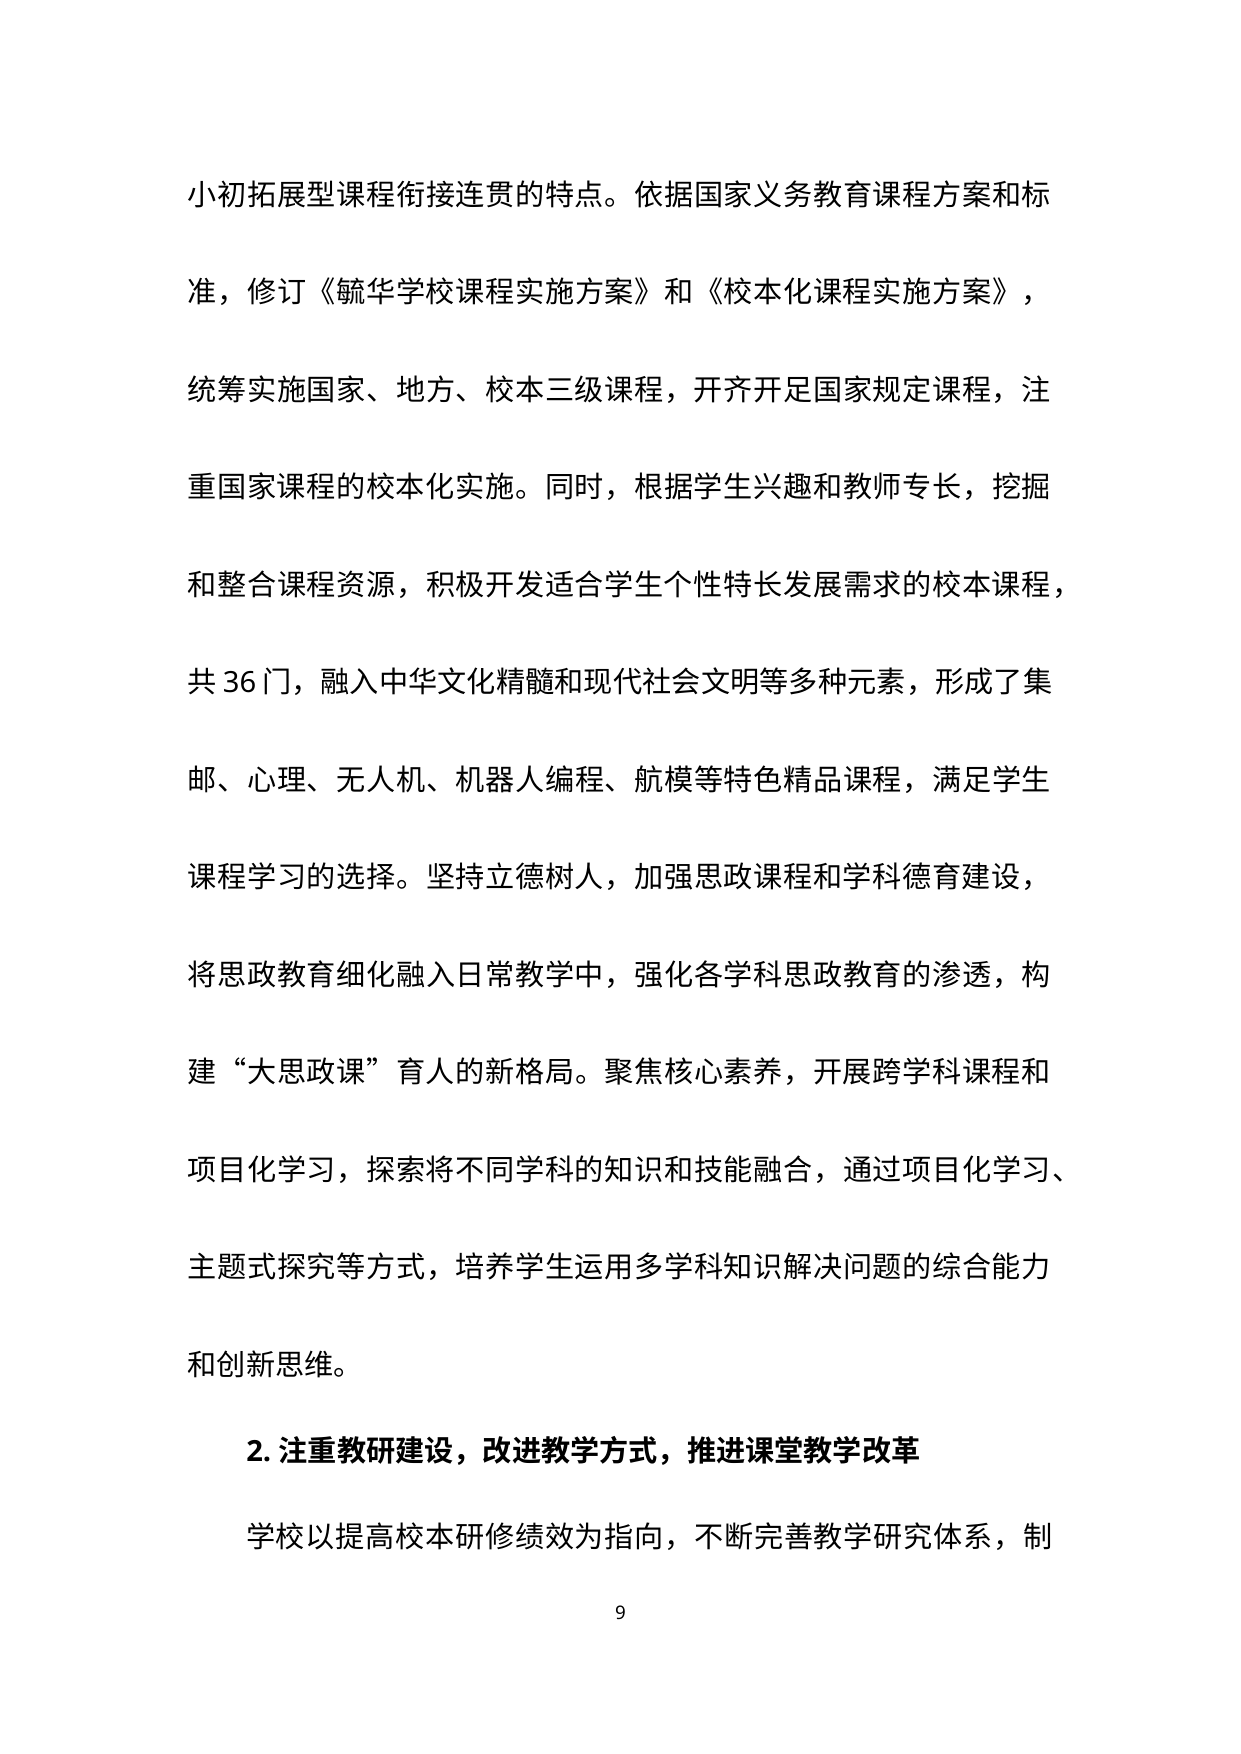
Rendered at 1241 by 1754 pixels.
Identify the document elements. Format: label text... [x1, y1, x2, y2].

text 2. 注重教研建设，改进教学方式，推进课堂教学改革 [187, 1416, 1053, 1481]
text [187, 160, 1053, 1395]
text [187, 1502, 1053, 1567]
